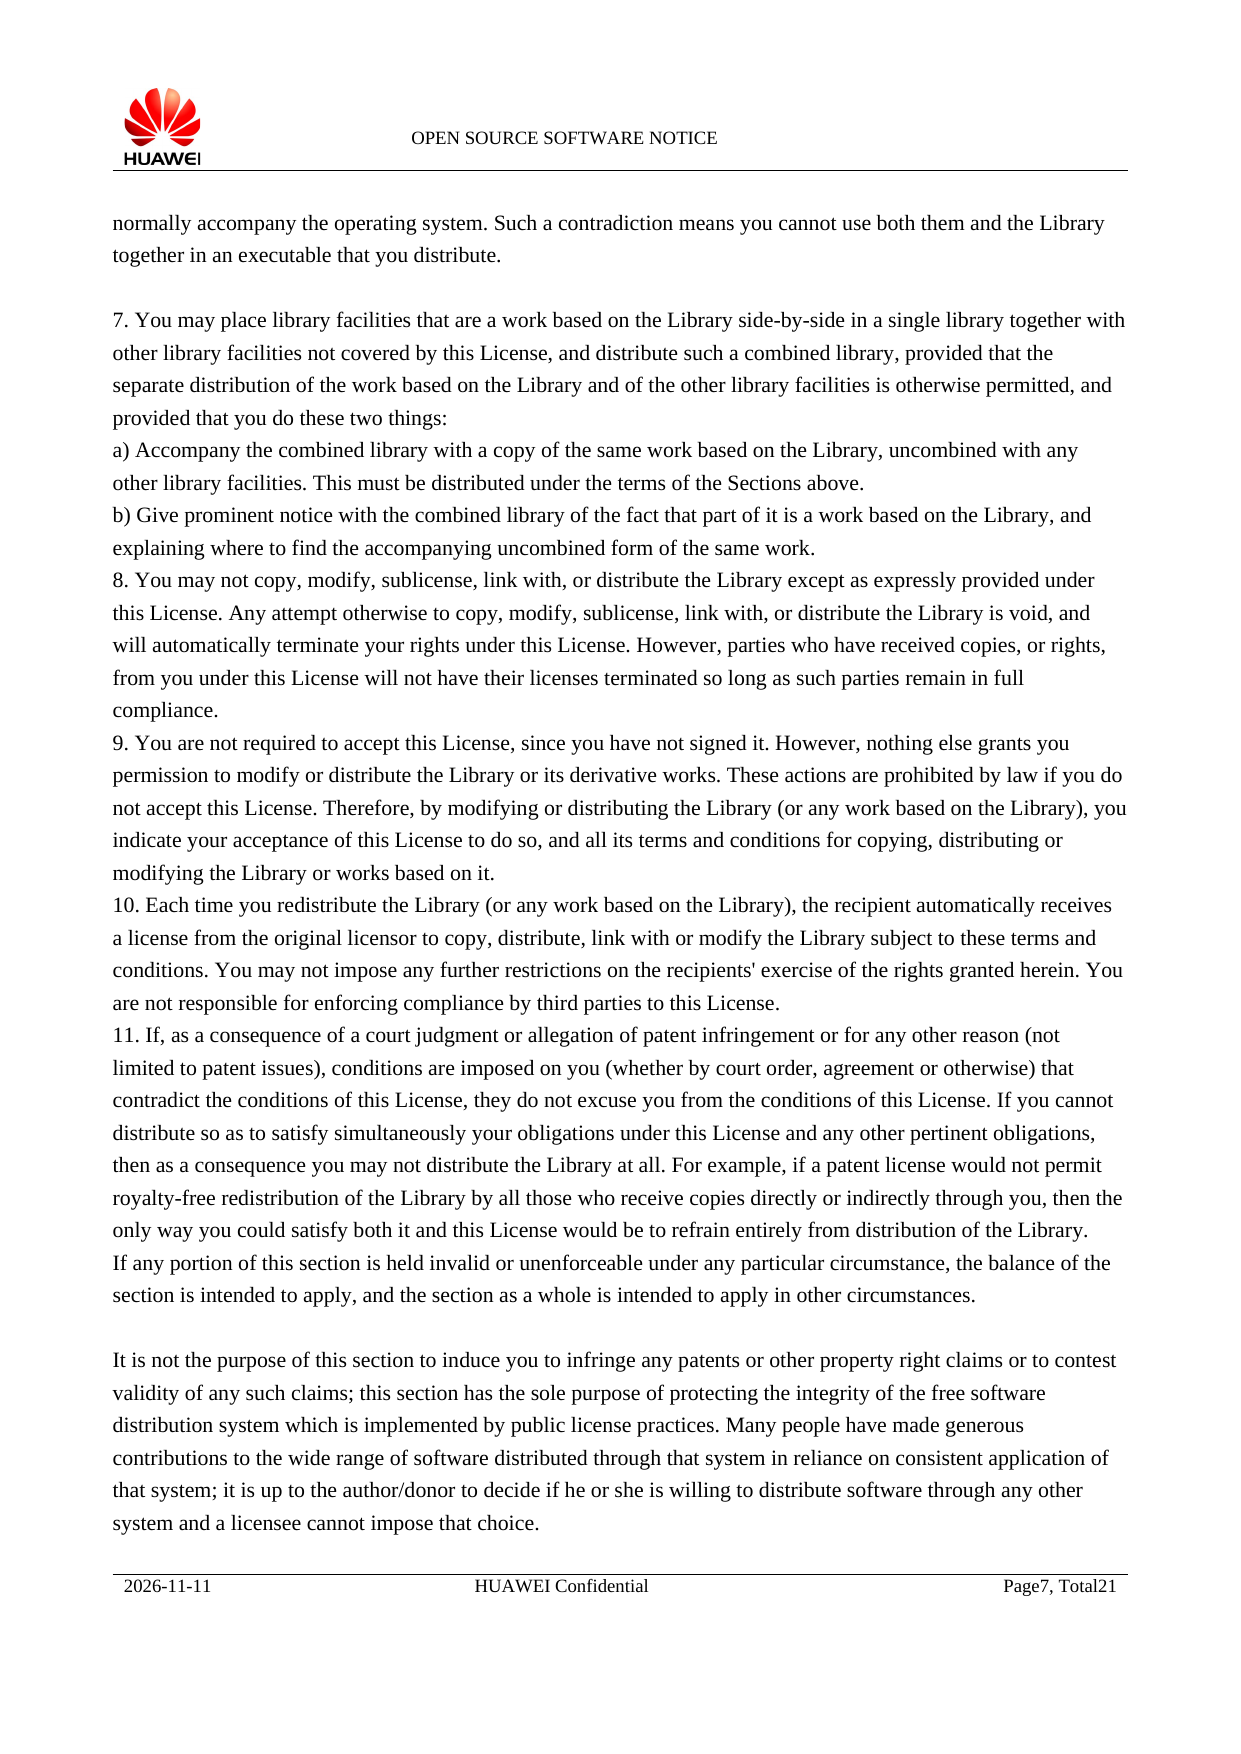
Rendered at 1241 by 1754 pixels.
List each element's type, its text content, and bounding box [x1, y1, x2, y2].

picture [124, 88, 201, 165]
text 8. You may not copy, modify, sublicense, link with, or distribute the Library except as expressly provided under this License. Any attempt otherwise to copy, modify, sublicense, link with, or distribute the Library is void, and will automatically terminate your rights under this License. However, parties who have received copies, or rights, from you under this License will not have their licenses terminated so long as such parties remain in full compliance. [112, 564, 1128, 726]
text 10. Each time you redistribute the Library (or any work based on the Library), the recipient automatically receives a license from the original licensor to copy, distribute, link with or modify the Library subject to these terms and conditions. You may not impose any further restrictions on the recipients' exercise of the rights granted herein. You are not responsible for enforcing compliance by third parties to this License. [112, 889, 1128, 1019]
text 7. You may place library facilities that are a work based on the Library side-by-side in a single library together with other library facilities not covered by this License, and distribute such a combined library, provided that the separate distribution of the work based on the Library and of the other library facilities is otherwise permitted, and provided that you do these two things: [112, 304, 1128, 434]
text b) Give prominent notice with the combined library of the fact that part of it is a work based on the Library, and explaining where to find the accompanying uncombined form of the same work. [112, 499, 1128, 564]
text It is not the purpose of this section to induce you to infringe any patents or other property right claims or to contest validity of any such claims; this section has the sole purpose of protecting the integrity of the free software distribution system which is implemented by public license practices. Many people have made generous contributions to the wide range of software distributed through that system in reliance on consistent application of that system; it is up to the author/donor to decide if he or she is willing to distribute software through any other system and a licensee cannot impose that choice. [112, 1344, 1128, 1539]
text a) Accompany the combined library with a copy of the same work based on the Library, uncombined with any other library facilities. This must be distributed under the terms of the Sections above. [112, 434, 1128, 499]
text 9. You are not required to accept this License, since you have not signed it. However, nothing else grants you permission to modify or distribute the Library or its derivative works. These actions are prohibited by law if you do not accept this License. Therefore, by modifying or distributing the Library (or any work based on the Library), you indicate your acceptance of this License to do so, and all its terms and conditions for copying, distributing or modifying the Library or works based on it. [112, 726, 1128, 889]
text If any portion of this section is held invalid or unenforceable under any particular circumstance, the balance of the section is intended to apply, and the section as a whole is intended to apply in other circumstances. [112, 1246, 1128, 1311]
text 11. If, as a consequence of a court judgment or allegation of patent infringement or for any other reason (not limited to patent issues), conditions are imposed on you (whether by court order, agreement or otherwise) that contradict the conditions of this License, they do not excuse you from the conditions of this License. If you cannot distribute so as to satisfy simultaneously your obligations under this License and any other pertinent obligations, then as a consequence you may not distribute the Library at all. For example, if a patent license would not permit royalty-free redistribution of the Library by all those who receive copies directly or indirectly through you, then the only way you could satisfy both it and this License would be to refrain entirely from distribution of the Library. [112, 1019, 1128, 1246]
